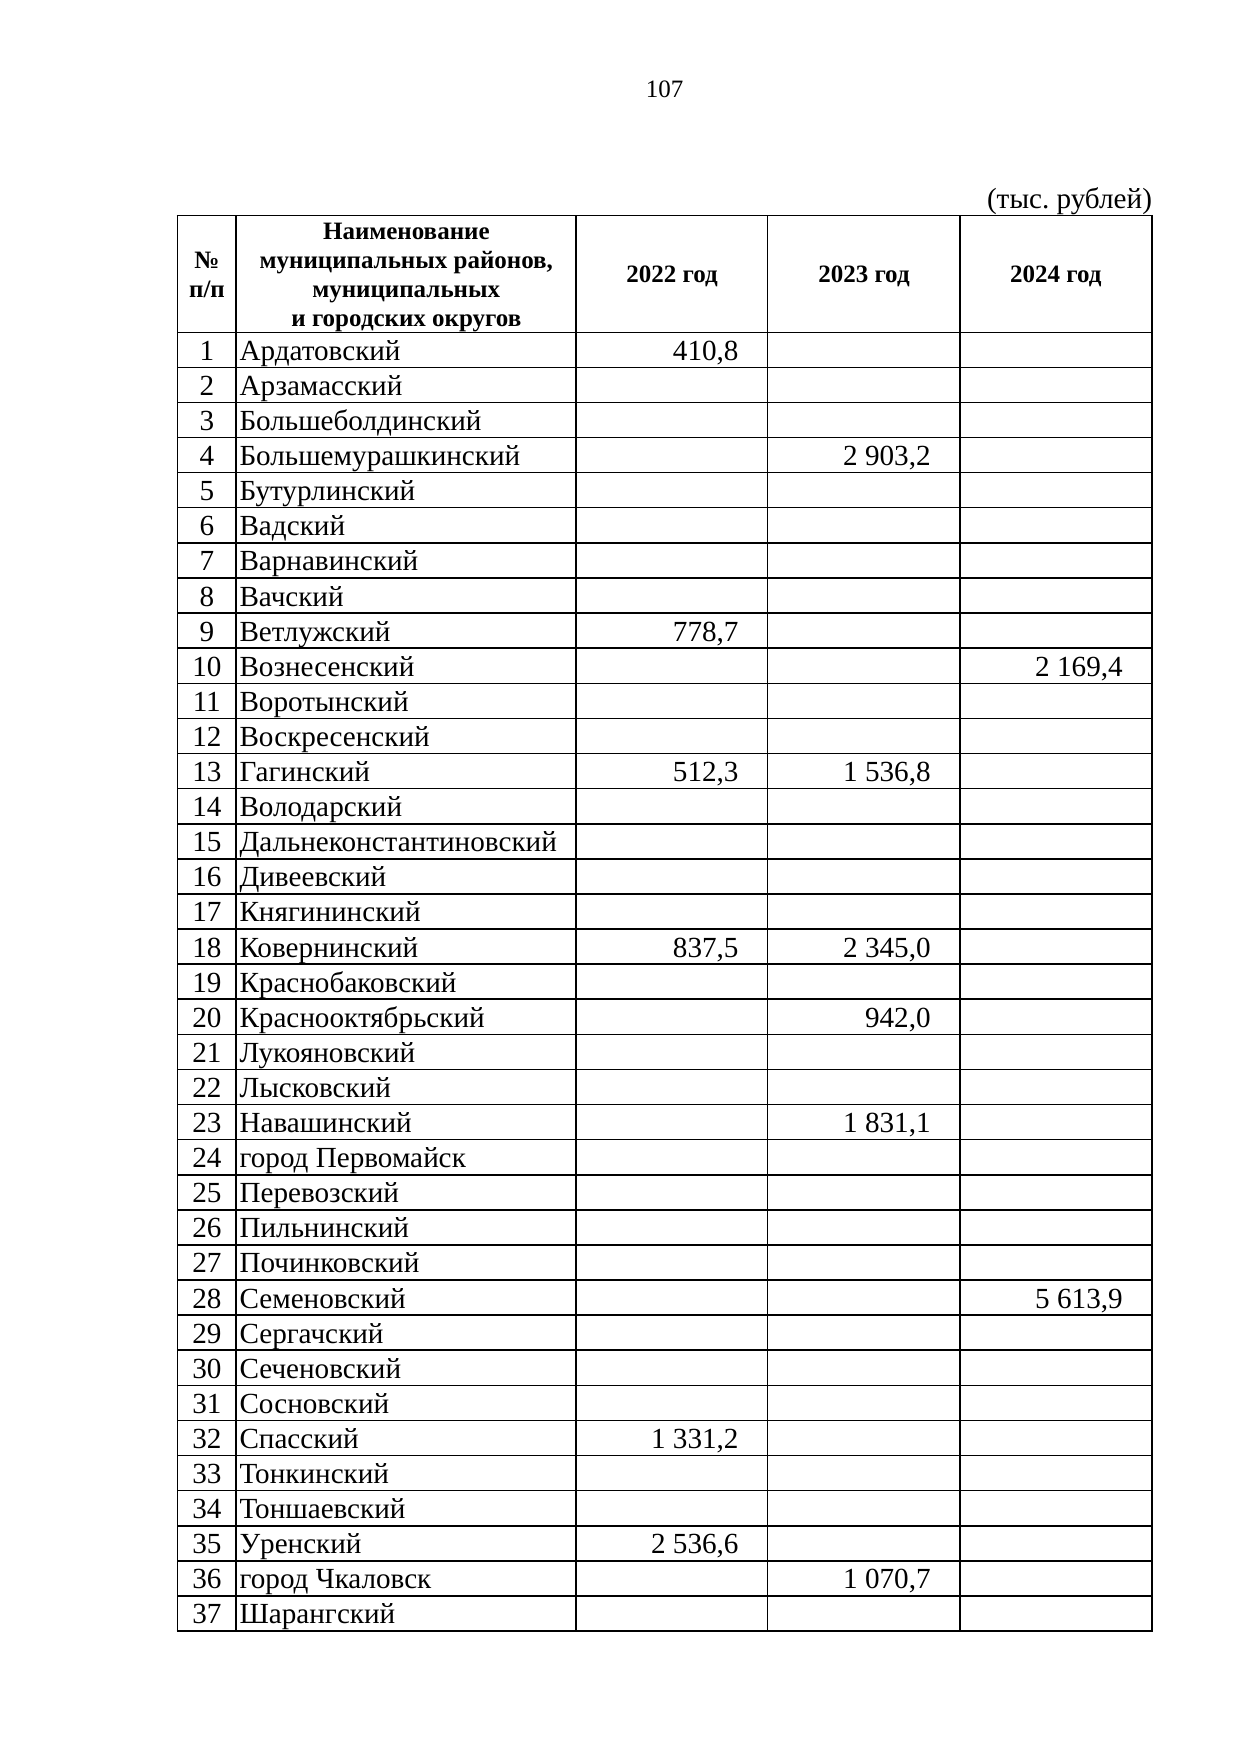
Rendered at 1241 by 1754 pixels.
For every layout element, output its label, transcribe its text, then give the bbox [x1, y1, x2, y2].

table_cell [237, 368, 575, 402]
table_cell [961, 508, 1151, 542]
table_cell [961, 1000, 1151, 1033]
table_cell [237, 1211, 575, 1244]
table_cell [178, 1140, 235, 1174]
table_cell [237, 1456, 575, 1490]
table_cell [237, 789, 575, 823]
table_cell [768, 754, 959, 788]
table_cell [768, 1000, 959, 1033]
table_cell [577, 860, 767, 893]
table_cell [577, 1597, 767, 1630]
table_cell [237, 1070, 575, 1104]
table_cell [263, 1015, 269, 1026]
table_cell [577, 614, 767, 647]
text (тыс. рублей) [177, 181, 1152, 215]
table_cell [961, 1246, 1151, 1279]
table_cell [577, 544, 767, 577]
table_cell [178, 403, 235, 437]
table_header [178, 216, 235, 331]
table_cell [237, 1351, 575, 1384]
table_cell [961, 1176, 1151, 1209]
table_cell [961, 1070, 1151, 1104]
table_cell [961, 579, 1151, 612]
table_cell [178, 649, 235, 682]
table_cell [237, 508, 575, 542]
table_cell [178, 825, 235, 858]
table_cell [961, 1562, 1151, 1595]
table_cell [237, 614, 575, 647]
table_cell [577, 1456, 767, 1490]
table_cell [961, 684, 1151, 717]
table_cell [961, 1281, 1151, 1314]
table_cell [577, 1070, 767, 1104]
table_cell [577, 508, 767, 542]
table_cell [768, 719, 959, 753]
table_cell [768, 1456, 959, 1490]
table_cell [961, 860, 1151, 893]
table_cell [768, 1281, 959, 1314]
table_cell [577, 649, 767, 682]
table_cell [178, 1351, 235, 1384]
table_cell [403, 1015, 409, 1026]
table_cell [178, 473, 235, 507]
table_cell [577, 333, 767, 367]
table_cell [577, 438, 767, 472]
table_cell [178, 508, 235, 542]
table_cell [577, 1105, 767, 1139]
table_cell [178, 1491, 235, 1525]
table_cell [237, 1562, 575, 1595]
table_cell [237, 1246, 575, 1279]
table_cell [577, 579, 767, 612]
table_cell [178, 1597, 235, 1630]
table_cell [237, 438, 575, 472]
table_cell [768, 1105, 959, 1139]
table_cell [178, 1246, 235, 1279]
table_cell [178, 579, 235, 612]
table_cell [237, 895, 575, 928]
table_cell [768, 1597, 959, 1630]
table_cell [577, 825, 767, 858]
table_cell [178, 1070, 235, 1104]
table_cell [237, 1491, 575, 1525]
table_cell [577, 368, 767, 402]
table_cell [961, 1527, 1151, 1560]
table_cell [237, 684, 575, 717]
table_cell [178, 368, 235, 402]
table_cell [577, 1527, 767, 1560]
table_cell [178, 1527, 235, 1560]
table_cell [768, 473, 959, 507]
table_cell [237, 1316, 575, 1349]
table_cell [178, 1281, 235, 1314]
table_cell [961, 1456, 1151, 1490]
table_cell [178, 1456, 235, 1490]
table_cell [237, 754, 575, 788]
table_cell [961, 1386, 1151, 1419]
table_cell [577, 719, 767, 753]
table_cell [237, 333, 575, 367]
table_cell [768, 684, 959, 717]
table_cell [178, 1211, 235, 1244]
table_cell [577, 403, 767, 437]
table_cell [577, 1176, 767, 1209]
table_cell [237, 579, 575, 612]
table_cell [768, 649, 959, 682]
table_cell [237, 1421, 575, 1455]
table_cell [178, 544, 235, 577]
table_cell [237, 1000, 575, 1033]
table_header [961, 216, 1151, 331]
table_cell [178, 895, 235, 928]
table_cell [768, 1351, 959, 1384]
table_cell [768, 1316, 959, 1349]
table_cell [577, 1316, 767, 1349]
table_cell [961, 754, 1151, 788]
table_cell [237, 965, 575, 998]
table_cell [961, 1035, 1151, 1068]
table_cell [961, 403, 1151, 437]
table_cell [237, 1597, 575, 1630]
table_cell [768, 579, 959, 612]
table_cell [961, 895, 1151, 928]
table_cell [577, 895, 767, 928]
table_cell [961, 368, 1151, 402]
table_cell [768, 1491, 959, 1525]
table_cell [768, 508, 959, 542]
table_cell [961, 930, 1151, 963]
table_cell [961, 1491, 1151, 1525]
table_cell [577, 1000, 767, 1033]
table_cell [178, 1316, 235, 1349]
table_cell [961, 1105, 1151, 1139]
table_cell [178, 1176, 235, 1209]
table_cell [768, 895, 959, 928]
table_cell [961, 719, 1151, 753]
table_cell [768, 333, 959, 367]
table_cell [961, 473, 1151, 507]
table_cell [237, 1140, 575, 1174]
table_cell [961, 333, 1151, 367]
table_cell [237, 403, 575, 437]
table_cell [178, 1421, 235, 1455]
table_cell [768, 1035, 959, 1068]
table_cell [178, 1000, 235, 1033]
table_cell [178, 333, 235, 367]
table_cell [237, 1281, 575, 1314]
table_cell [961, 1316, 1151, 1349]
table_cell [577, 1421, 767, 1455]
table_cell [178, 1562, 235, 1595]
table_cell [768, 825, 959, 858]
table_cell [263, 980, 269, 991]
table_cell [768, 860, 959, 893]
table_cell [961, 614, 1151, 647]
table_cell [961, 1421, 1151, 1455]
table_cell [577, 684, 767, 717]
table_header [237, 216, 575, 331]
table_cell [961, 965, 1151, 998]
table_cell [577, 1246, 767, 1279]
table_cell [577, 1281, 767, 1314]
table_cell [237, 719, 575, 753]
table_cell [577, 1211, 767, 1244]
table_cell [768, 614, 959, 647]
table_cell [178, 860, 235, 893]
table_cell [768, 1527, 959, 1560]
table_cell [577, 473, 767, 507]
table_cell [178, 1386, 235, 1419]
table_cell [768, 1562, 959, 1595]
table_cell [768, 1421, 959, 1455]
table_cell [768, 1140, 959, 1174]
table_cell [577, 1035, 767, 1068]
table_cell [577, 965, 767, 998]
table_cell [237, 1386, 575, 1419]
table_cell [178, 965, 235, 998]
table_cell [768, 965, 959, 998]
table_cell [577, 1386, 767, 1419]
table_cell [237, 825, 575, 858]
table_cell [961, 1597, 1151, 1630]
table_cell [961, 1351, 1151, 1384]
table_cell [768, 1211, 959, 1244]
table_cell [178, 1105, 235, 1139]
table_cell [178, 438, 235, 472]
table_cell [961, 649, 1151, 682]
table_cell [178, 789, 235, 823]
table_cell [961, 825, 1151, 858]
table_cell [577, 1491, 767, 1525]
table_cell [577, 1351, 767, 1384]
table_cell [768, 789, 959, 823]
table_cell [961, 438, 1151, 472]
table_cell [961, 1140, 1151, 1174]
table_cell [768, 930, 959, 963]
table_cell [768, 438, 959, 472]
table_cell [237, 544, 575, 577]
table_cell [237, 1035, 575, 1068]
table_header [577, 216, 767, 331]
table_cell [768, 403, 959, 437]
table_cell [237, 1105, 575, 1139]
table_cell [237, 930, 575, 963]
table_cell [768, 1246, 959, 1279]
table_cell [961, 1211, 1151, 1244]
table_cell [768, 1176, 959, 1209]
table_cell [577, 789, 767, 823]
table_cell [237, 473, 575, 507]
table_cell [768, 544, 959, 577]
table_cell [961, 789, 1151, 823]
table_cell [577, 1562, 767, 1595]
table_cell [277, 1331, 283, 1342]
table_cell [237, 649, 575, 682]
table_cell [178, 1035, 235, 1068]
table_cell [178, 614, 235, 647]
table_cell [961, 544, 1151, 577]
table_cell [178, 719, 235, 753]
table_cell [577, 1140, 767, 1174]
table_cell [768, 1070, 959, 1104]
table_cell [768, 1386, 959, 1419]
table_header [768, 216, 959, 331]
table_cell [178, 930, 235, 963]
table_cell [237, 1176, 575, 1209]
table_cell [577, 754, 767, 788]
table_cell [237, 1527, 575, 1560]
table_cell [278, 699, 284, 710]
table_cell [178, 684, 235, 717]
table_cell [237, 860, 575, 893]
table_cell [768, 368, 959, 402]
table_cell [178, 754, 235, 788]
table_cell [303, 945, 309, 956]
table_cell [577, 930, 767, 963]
